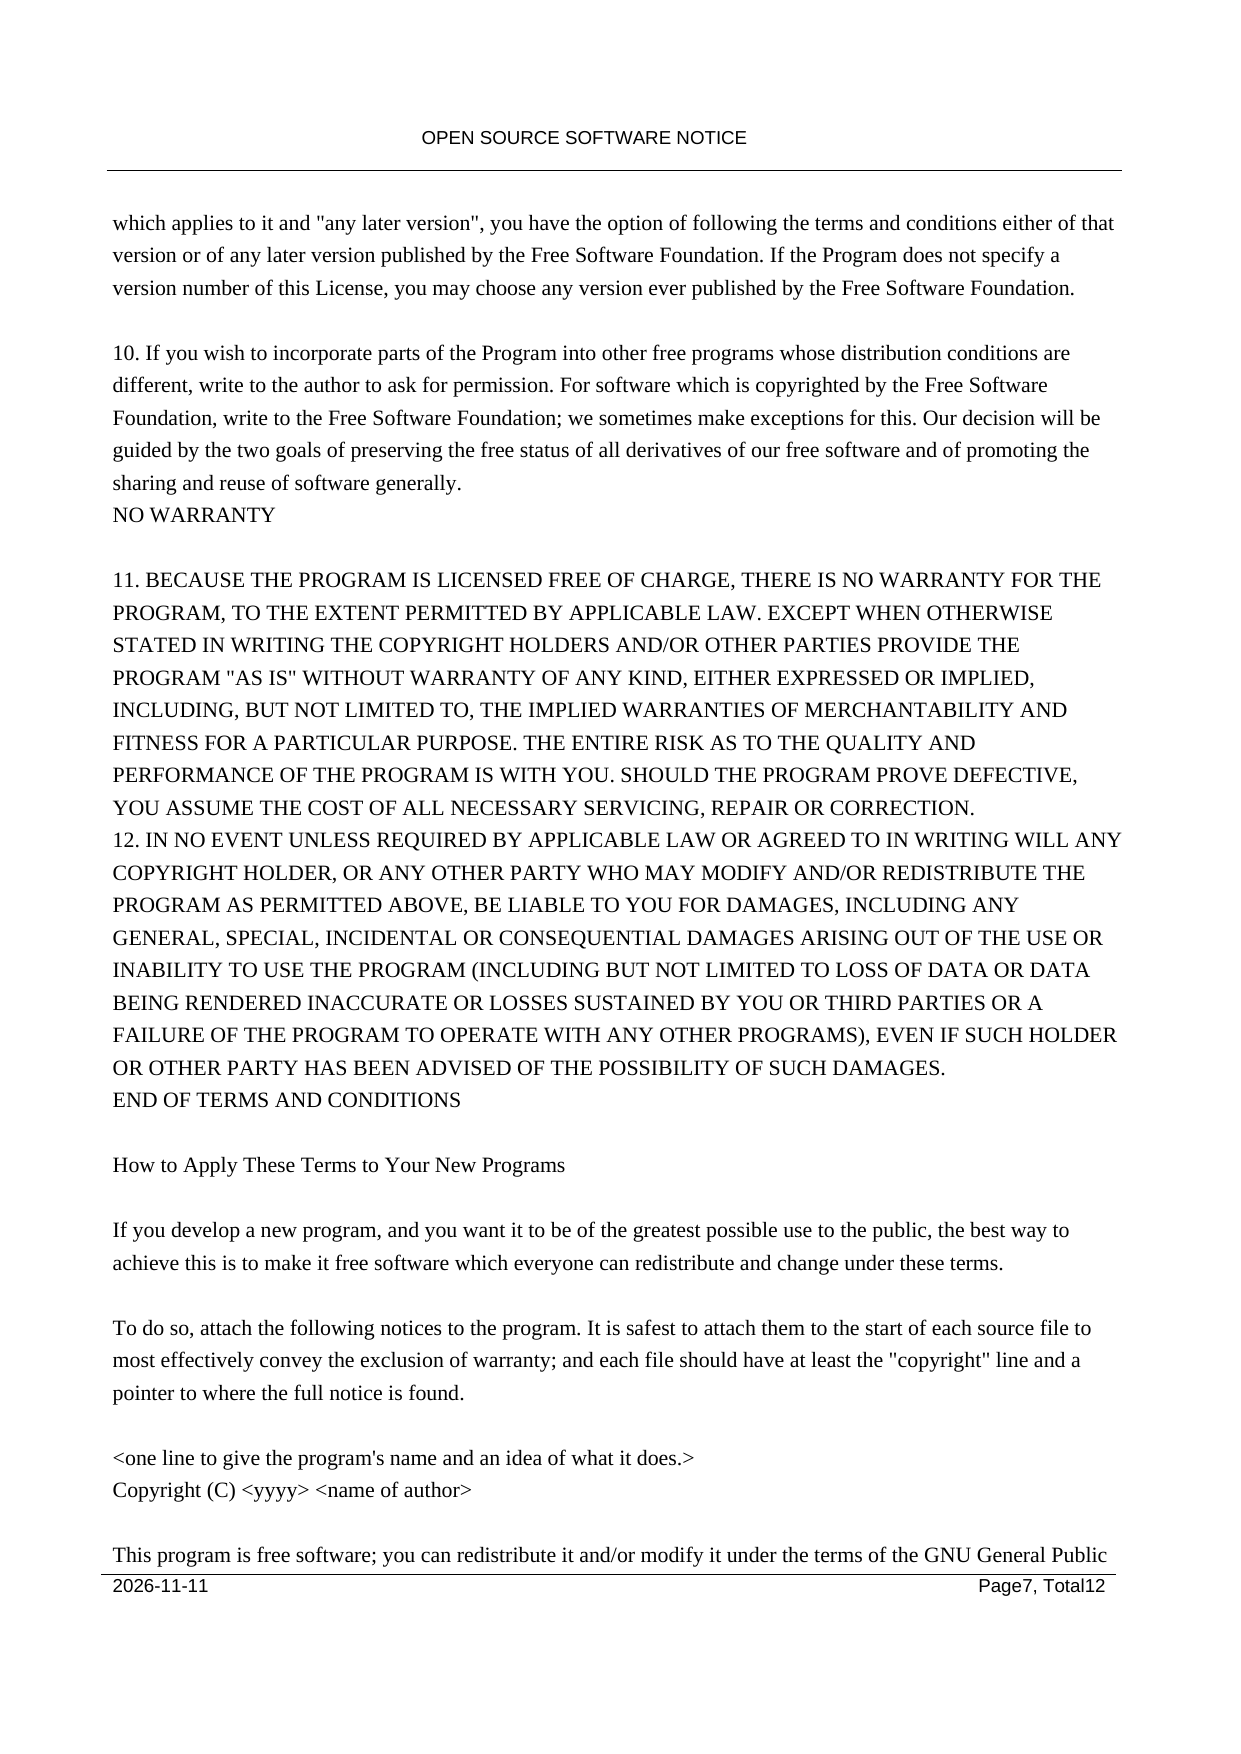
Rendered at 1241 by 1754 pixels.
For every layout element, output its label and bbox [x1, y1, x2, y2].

text [112, 206, 1128, 1571]
